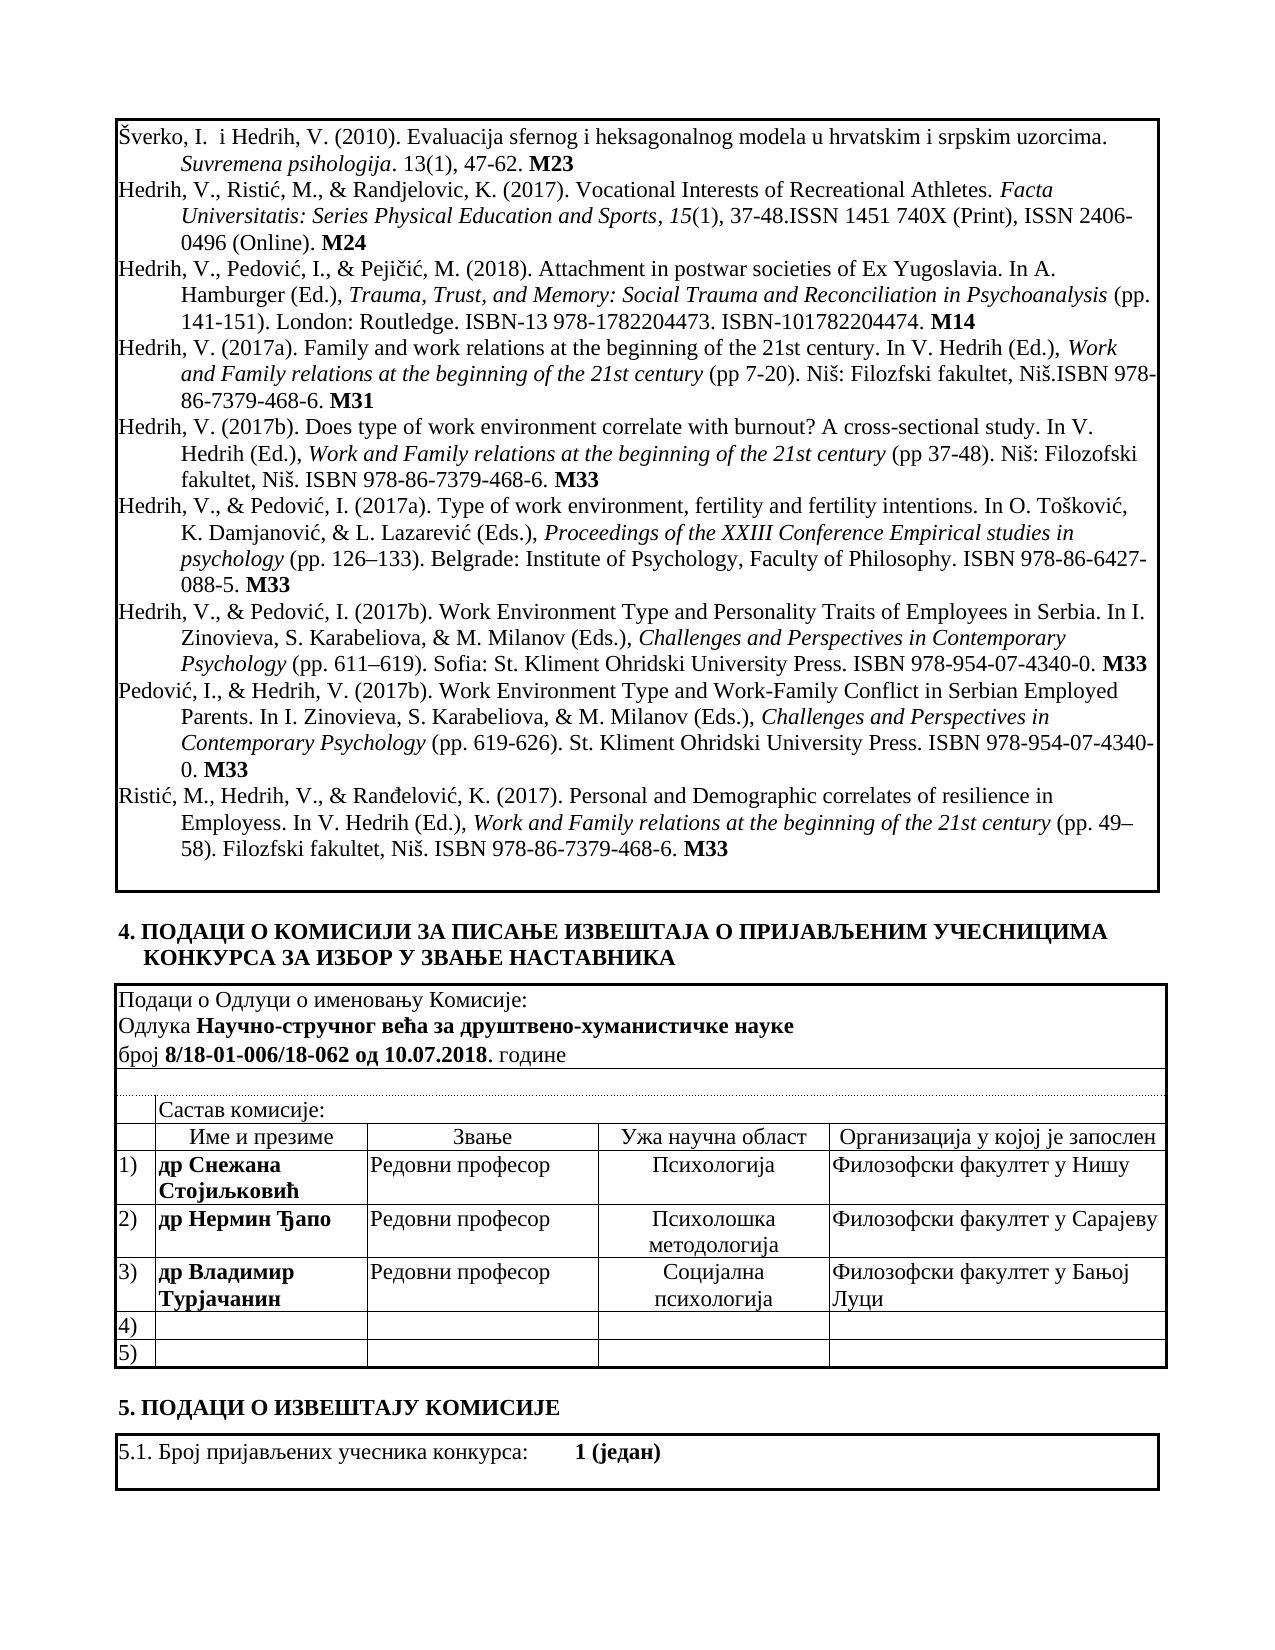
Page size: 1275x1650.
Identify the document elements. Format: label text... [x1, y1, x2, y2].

table_cell Филозофски факултет у Нишу [830, 1151, 1165, 1203]
table_cell Организација у којој је запослен [830, 1124, 1165, 1150]
text Hedrih, V., & Pedović, I. (2017b). Work Environment Type and Personality Traits of Employees in Serbia. In I. Zinovieva, S. Karabeliova, & M. Milanov (Eds.), Challenges and Perspectives in Contemporary Psychology (pp. 611–619). Sofia: St. Kliment Ohridski University Press. ISBN 978-954-07-4340-0. M33 [118, 598, 1157, 677]
table_cell др Нермин Ђапо [156, 1205, 367, 1257]
table_cell Име и презиме [156, 1124, 367, 1150]
text Hedrih, V., Pedović, I., & Pejičić, M. (2018). Attachment in postwar societies of Ex Yugoslavia. In A. Hamburger (Ed.), Trauma, Trust, and Memory: Social Trauma and Reconciliation in Psychoanalysis (pp. 141-151). London: Routledge. ISBN-13 978-1782204473. ISBN-101782204474. М14 [118, 255, 1157, 334]
table_cell 2) [117, 1205, 155, 1257]
text 4. ПОДАЦИ О КОМИСИЈИ ЗА ПИСАЊЕ ИЗВЕШТАЈА О ПРИЈАВЉЕНИМ УЧЕСНИЦИМА КОНКУРСА ЗА ИЗБОР У ЗВАЊЕ НАСТАВНИКА [118, 918, 1157, 971]
table_cell [830, 1312, 1165, 1338]
table_header Подаци о Одлуци о именовању Комисије: Одлука Научно-стручног већа за друштвено-хуманистичке науке број 8/18-01-006/18-062 од 10.07.2018. године [117, 986, 1165, 1068]
table_cell 1) [117, 1151, 155, 1203]
table_cell 4) [117, 1312, 155, 1338]
table_cell [599, 1312, 829, 1338]
table_cell [117, 1095, 155, 1122]
table_cell [117, 1124, 155, 1150]
table_cell др Владимир Турјачанин [156, 1258, 367, 1311]
table_cell [830, 1340, 1165, 1366]
table_cell Звање [368, 1124, 598, 1150]
text Hedrih, V. (2017b). Does type of work environment correlate with burnout? A cross-sectional study. In V. Hedrih (Ed.), Work and Family relations at the beginning of the 21st century (pp 37-48). Niš: Filozofski fakultet, Niš. ISBN 978-86-7379-468-6. M33 [118, 413, 1157, 492]
table_cell Редовни професор [368, 1151, 598, 1203]
table_cell [599, 1340, 829, 1366]
table_cell Редовни професор [368, 1205, 598, 1257]
table_cell [156, 1340, 367, 1366]
table_cell [368, 1312, 598, 1338]
text Ristić, M., Hedrih, V., & Ranđelović, K. (2017). Personal and Demographic correlates of resilience in Employess. In V. Hedrih (Ed.), Work and Family relations at the beginning of the 21st century (pp. 49–58). Filozfski fakultet, Niš. ISBN 978-86-7379-468-6. M33 [118, 782, 1157, 861]
table_cell Филозофски факултет у Бањој Луци [830, 1258, 1165, 1311]
table_cell Социјална психологија [599, 1258, 829, 1311]
table_cell 3) [117, 1258, 155, 1311]
text Pedović, I., & Hedrih, V. (2017b). Work Environment Type and Work-Family Conflict in Serbian Employed Parents. In I. Zinovieva, S. Karabeliova, & M. Milanov (Eds.), Challenges and Perspectives in Contemporary Psychology (pp. 619-626). St. Kliment Ohridski University Press. ISBN 978-954-07-4340-0. M33 [118, 677, 1157, 782]
text Hedrih, V., Ristić, M., & Randjelovic, K. (2017). Vocational Interests of Recreational Athletes. Facta Universitatis: Series Physical Education and Sports, 15(1), 37-48.ISSN 1451 740X (Print), ISSN 2406-0496 (Online). M24 [118, 176, 1157, 255]
table_cell Редовни професор [368, 1258, 598, 1311]
text 5. ПОДАЦИ О ИЗВЕШТАЈУ КОМИСИЈЕ [118, 1394, 1157, 1420]
table_cell Психолошка методологија [599, 1205, 829, 1257]
table_cell [117, 1069, 1165, 1095]
table_cell 5) [117, 1340, 155, 1366]
table_cell Психологија [599, 1151, 829, 1203]
table_cell [156, 1312, 367, 1338]
table_cell Састав комисије: [156, 1095, 1165, 1122]
text Hedrih, V. (2017a). Family and work relations at the beginning of the 21st century. In V. Hedrih (Ed.), Work and Family relations at the beginning of the 21st century (pp 7-20). Niš: Filozfski fakultet, Niš.ISBN 978-86-7379-468-6. M31 [118, 334, 1157, 413]
text 5.1. Број пријављених учесника конкурса: 1 (један) [118, 1436, 1157, 1464]
table_cell [368, 1340, 598, 1366]
text Šverko, I. i Hedrih, V. (2010). Evaluacija sfernog i heksagonalnog modela u hrvatskim i srpskim uzorcima. Suvremena psihologija. 13(1), 47-62. M23 [118, 121, 1157, 176]
text Hedrih, V., & Pedović, I. (2017a). Type of work environment, fertility and fertility intentions. In O. Tošković, K. Damjanović, & L. Lazarević (Eds.), Proceedings of the XXIII Conference Empirical studies in psychology (pp. 126–133). Belgrade: Institute of Psychology, Faculty of Philosophy. ISBN 978-86-6427-088-5. M33 [118, 492, 1157, 598]
table_cell Филозофски факултет у Сарајеву [830, 1205, 1165, 1257]
table_cell др Снежана Стојиљковић [156, 1151, 367, 1203]
table_cell Ужа научна област [599, 1124, 829, 1150]
